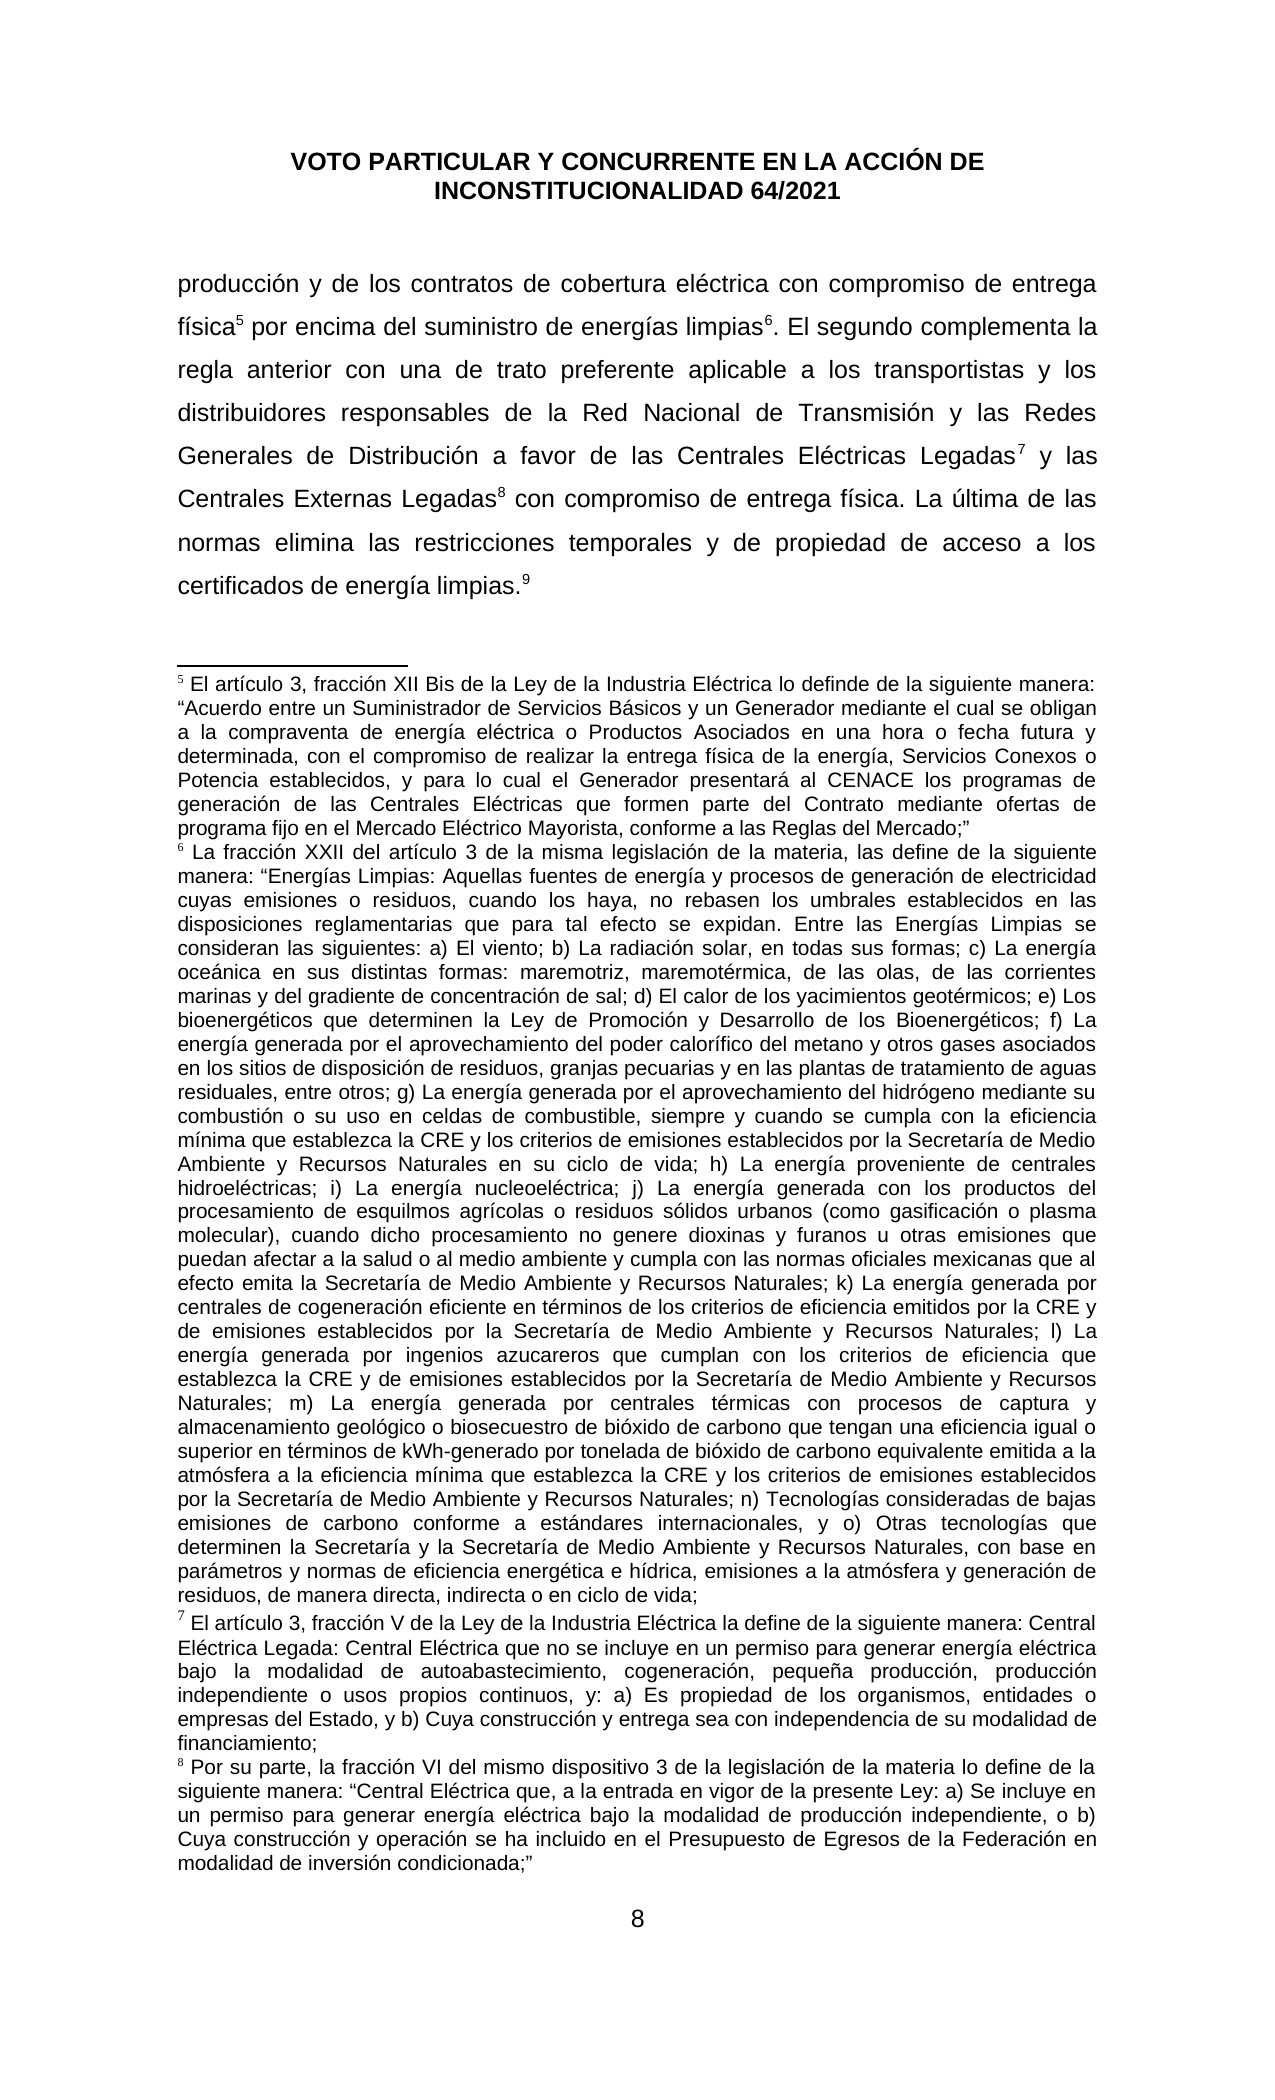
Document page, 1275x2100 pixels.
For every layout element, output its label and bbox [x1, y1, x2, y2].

text [177, 269, 1098, 599]
